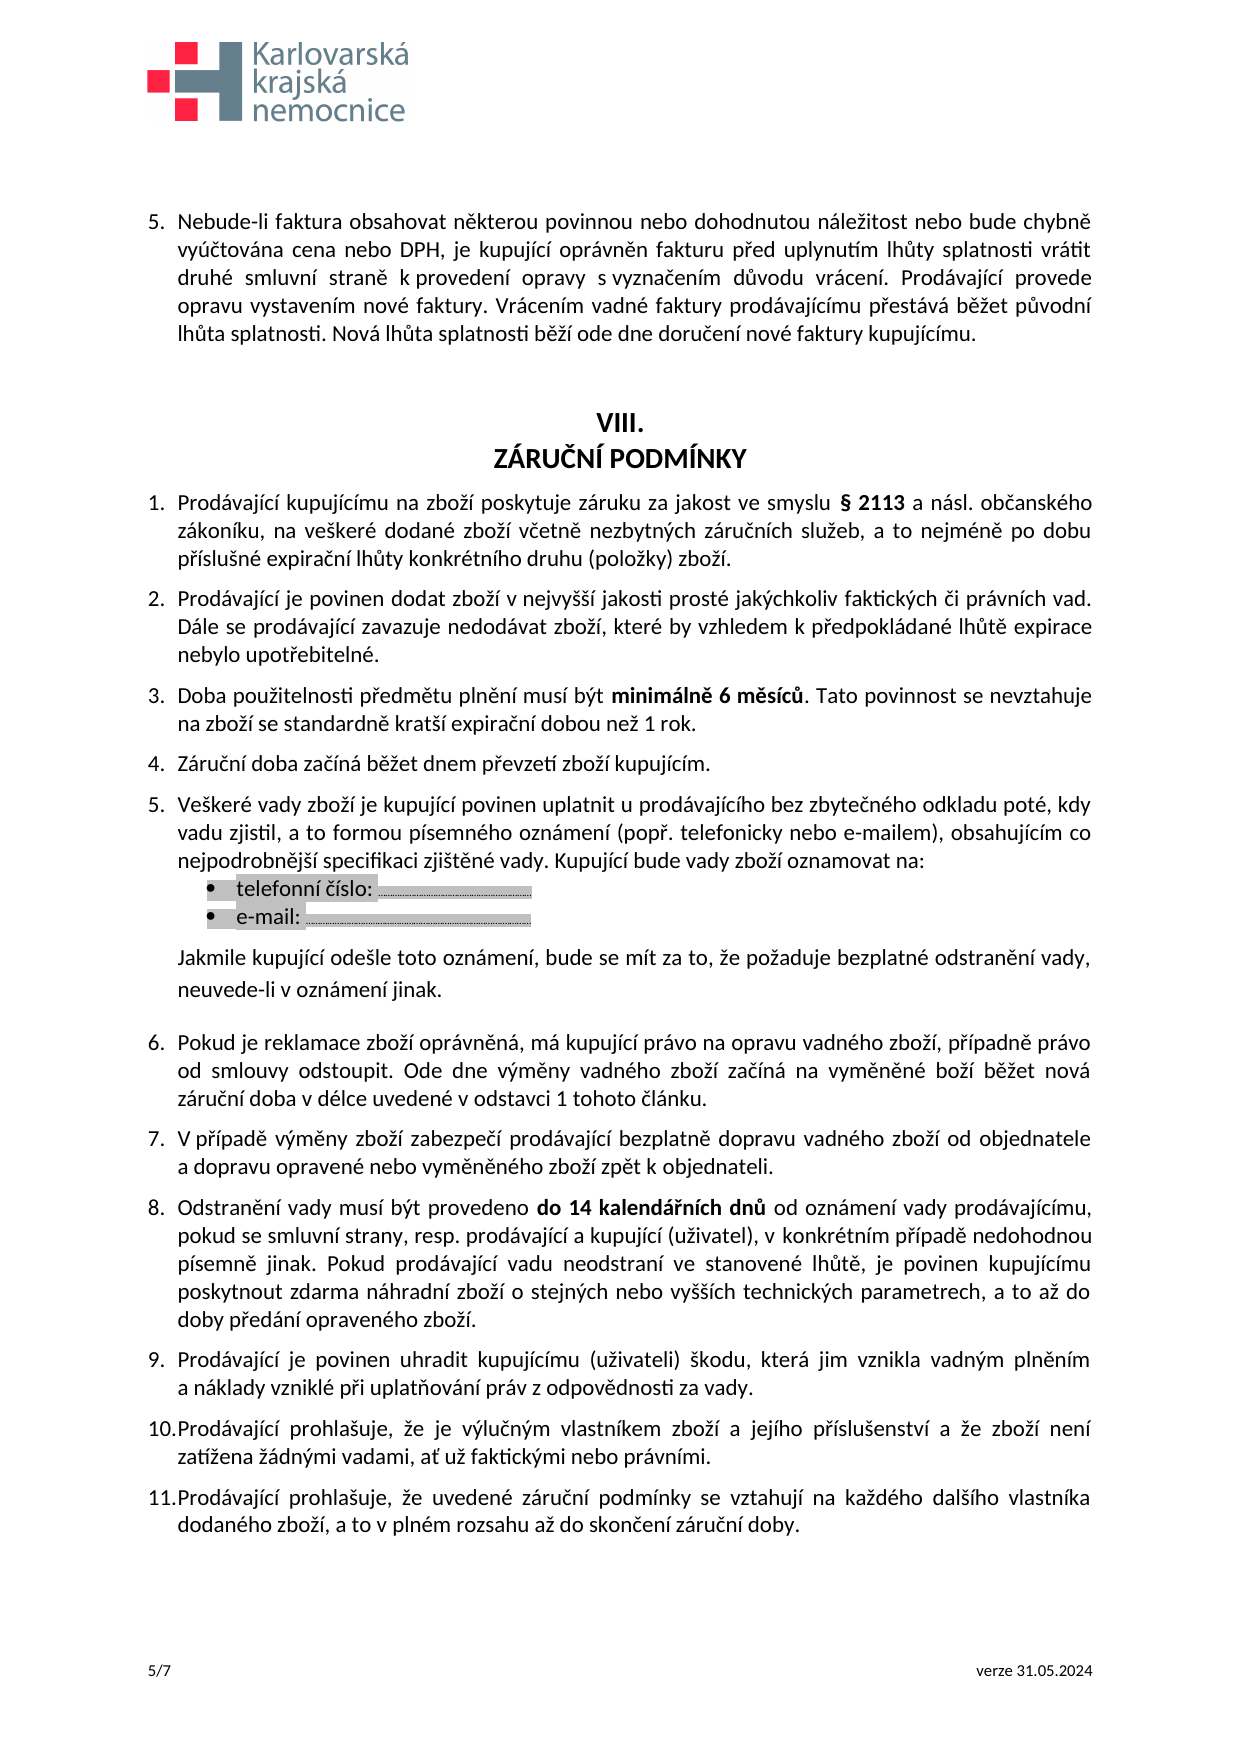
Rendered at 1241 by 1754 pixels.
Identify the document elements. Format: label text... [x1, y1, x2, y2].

list telefonní číslo: …………………………………………….………… [378, 874, 1093, 902]
list Prodávající je povinen uhradit kupujícímu (uživateli) škodu, která jim vznikla vadným plněním a náklady vzniklé při uplatňování práv z odpovědnosti za vady. [148, 1346, 1093, 1402]
list Veškeré vady zboží je kupující povinen uplatnit u prodávajícího bez zbytečného odkladu poté, kdy vadu zjistil, a to formou písemného oznámení (popř. telefonicky nebo e-mailem), obsahujícím co nejpodrobnější specifikaci zjištěné vady. Kupující bude vady zboží oznamovat na: [148, 790, 1093, 874]
list Záruční doba začíná běžet dnem převzetí zboží kupujícím. [148, 749, 1093, 777]
subtitle Záruční podmínky [148, 440, 1093, 475]
list Prodávající prohlašuje, že uvedené záruční podmínky se vztahují na každého dalšího vlastníka dodaného zboží, a to v plném rozsahu až do skončení záruční doby. [148, 1483, 1093, 1539]
list Prodávající je povinen dodat zboží v nejvyšší jakosti prosté jakýchkoliv faktických či právních vad. Dále se prodávající zavazuje nedodávat zboží, které by vzhledem k předpokládané lhůtě expirace nebylo upotřebitelné. [148, 584, 1093, 668]
list Doba použitelnosti předmětu plnění musí být minimálně 6 měsíců. Tato povinnost se nevztahuje na zboží se standardně kratší expirační dobou než 1 rok. [148, 681, 1093, 737]
list Prodávající kupujícímu na zboží poskytuje záruku za jakost ve smyslu § 2113 a násl. občanského zákoníku, na veškeré dodané zboží včetně nezbytných záručních služeb, a to nejméně po dobu příslušné expirační lhůty konkrétního druhu (položky) zboží. [148, 488, 1093, 572]
list Nebude-li faktura obsahovat některou povinnou nebo dohodnutou náležitost nebo bude chybně vyúčtována cena nebo DPH, je kupující oprávněn fakturu před uplynutím lhůty splatnosti vrátit druhé smluvní straně k provedení opravy s vyznačením důvodu vrácení. Prodávající provede opravu vystavením nové faktury. Vrácením vadné faktury prodávajícímu přestává běžet původní lhůta splatnosti. Nová lhůta splatnosti běží ode dne doručení nové faktury kupujícímu. [148, 207, 1093, 347]
subtitle VIII. [148, 404, 1093, 440]
picture [147, 42, 413, 122]
list Prodávající prohlašuje, že je výlučným vlastníkem zboží a jejího příslušenství a že zboží není zatížena žádnými vadami, ať už faktickými nebo právními. [148, 1414, 1093, 1470]
text Jakmile kupující odešle toto oznámení, bude se mít za to, že požaduje bezplatné odstranění vady, neuvede-li v oznámení jinak. [177, 943, 1092, 1003]
list V případě výměny zboží zabezpečí prodávající bezplatně dopravu vadného zboží od objednatele a dopravu opravené nebo vyměněného zboží zpět k objednateli. [148, 1124, 1093, 1180]
list e-mail: ……………………………………………………………………….………… [306, 902, 1093, 930]
list Pokud je reklamace zboží oprávněná, má kupující právo na opravu vadného zboží, případně právo od smlouvy odstoupit. Ode dne výměny vadného zboží začíná na vyměněné boží běžet nová záruční doba v délce uvedené v odstavci 1 tohoto článku. [148, 1028, 1093, 1112]
list Odstranění vady musí být provedeno do 14 kalendářních dnů od oznámení vady prodávajícímu, pokud se smluvní strany, resp. prodávající a kupující (uživatel), v konkrétním případě nedohodnou písemně jinak. Pokud prodávající vadu neodstraní ve stanovené lhůtě, je povinen kupujícímu poskytnout zdarma náhradní zboží o stejných nebo vyšších technických parametrech, a to až do doby předání opraveného zboží. [148, 1193, 1093, 1333]
